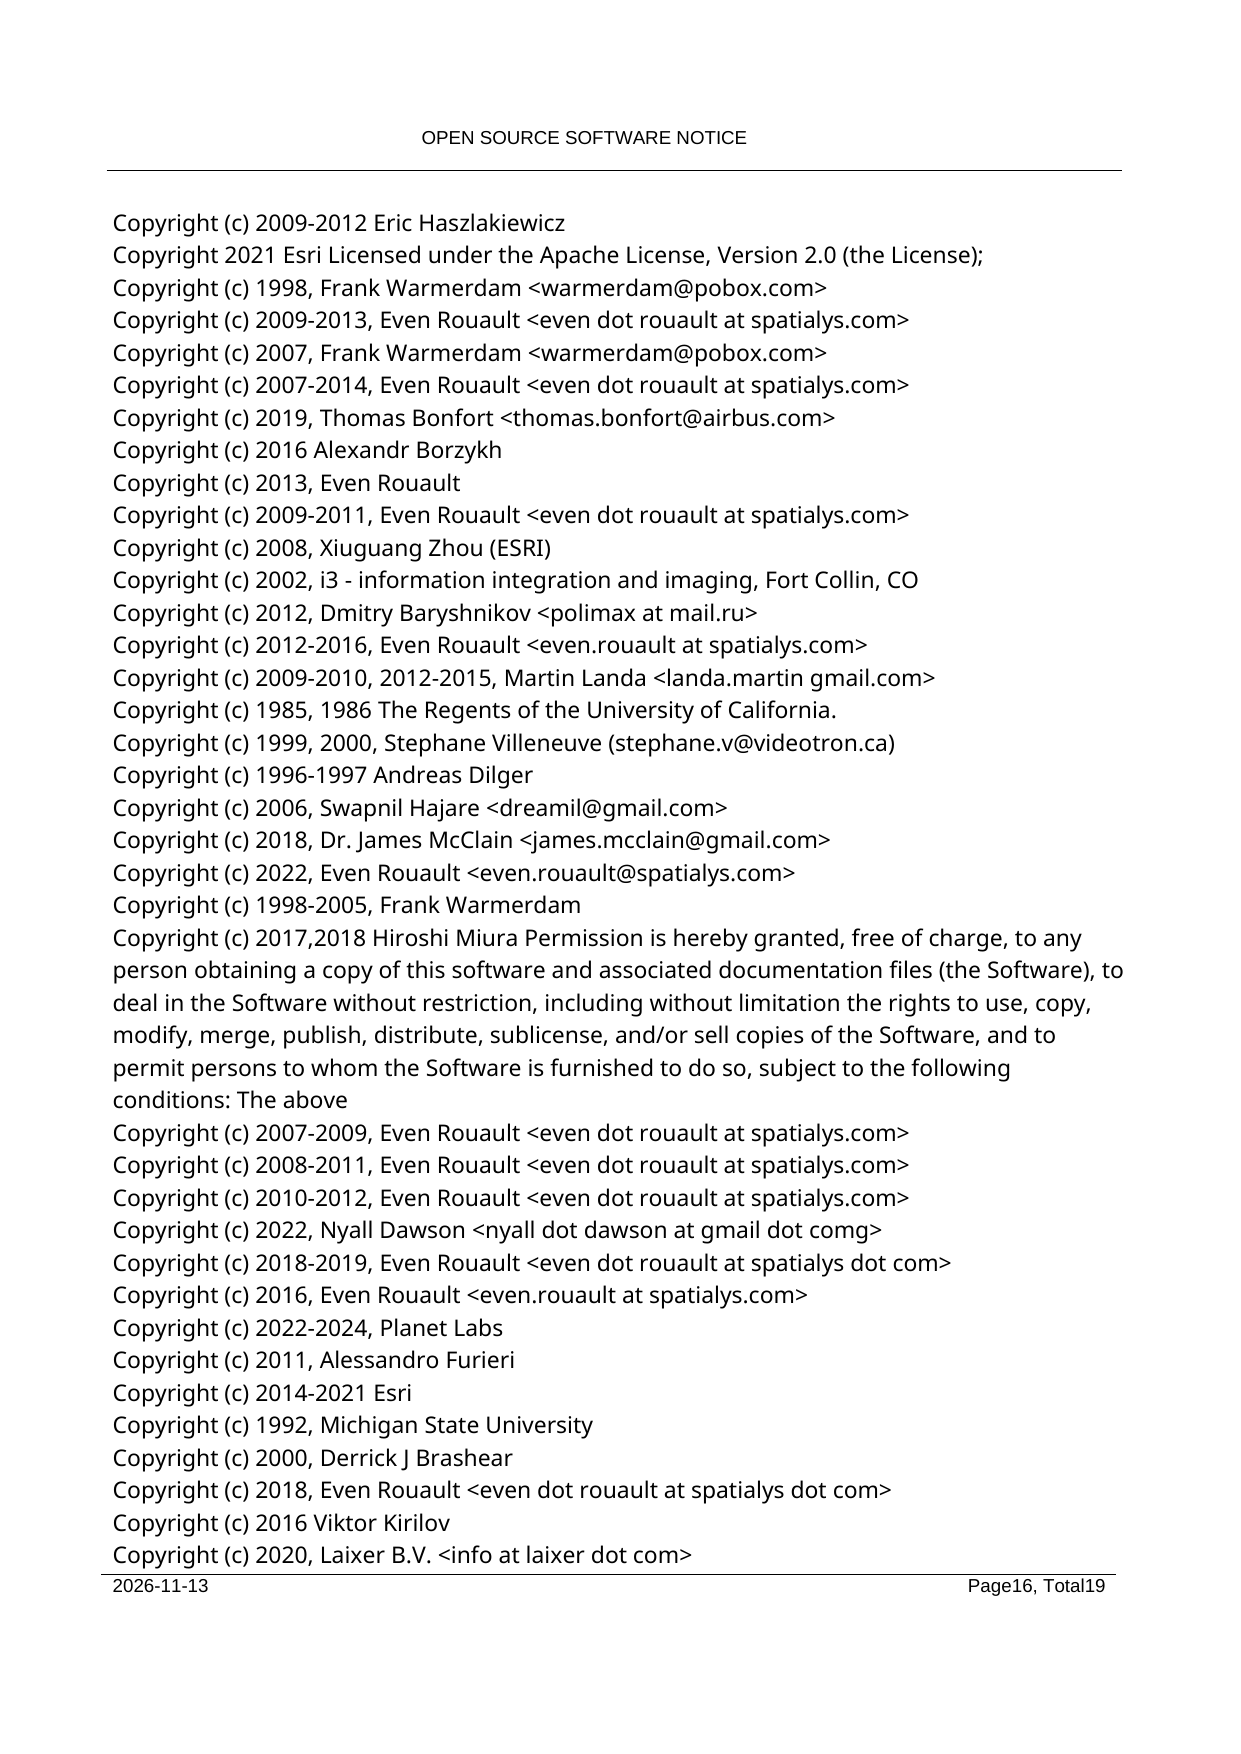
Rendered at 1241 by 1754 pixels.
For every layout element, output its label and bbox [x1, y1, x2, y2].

text [112, 206, 1128, 1571]
